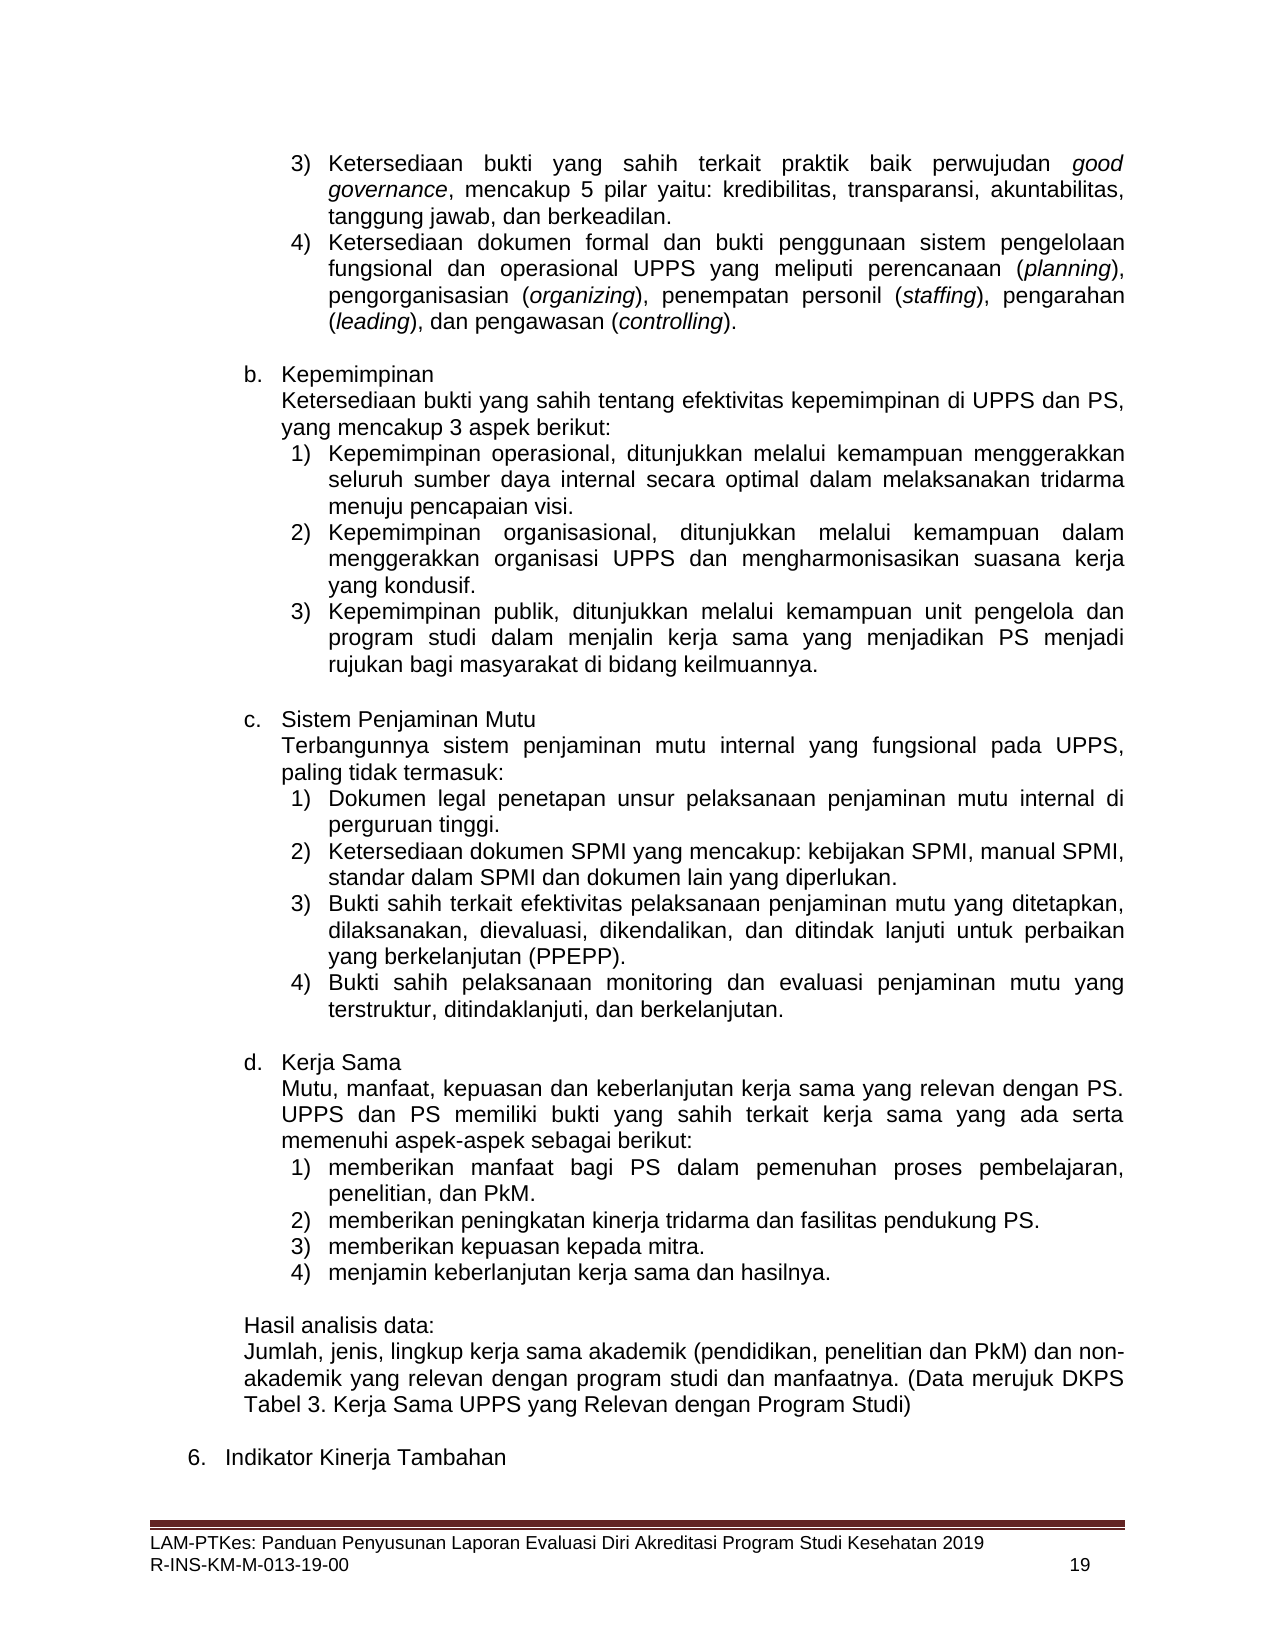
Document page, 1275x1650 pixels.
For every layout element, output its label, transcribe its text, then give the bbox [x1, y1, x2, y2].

list menjamin keberlanjutan kerja sama dan hasilnya. [291, 1259, 1125, 1286]
list Dokumen legal penetapan unsur pelaksanaan penjaminan mutu internal di perguruan tinggi. [291, 785, 1125, 838]
text Mutu, manfaat, kepuasan dan keberlanjutan kerja sama yang relevan dengan PS. UPPS dan PS memiliki bukti yang sahih terkait kerja sama yang ada serta memenuhi aspek-aspek sebagai berikut: [281, 1075, 1125, 1154]
list Ketersediaan bukti yang sahih terkait praktik baik perwujudan good governance, mencakup 5 pilar yaitu: kredibilitas, transparansi, akuntabilitas, tanggung jawab, dan berkeadilan. [291, 150, 1125, 229]
list memberikan peningkatan kinerja tridarma dan fasilitas pendukung PS. [291, 1207, 1125, 1233]
list Kepemimpinan [244, 361, 1125, 387]
list Kepemimpinan publik, ditunjukkan melalui kemampuan unit pengelola dan program studi dalam menjalin kerja sama yang menjadikan PS menjadi rujukan bagi masyarakat di bidang keilmuannya. [291, 598, 1125, 677]
text Terbangunnya sistem penjaminan mutu internal yang fungsional pada UPPS, paling tidak termasuk: [281, 732, 1125, 785]
text Hasil analisis data: [244, 1312, 1125, 1338]
text Ketersediaan bukti yang sahih tentang efektivitas kepemimpinan di UPPS dan PS, yang mencakup 3 aspek berikut: [281, 387, 1125, 440]
list Kepemimpinan organisasional, ditunjukkan melalui kemampuan dalam menggerakkan organisasi UPPS dan mengharmonisasikan suasana kerja yang kondusif. [291, 519, 1125, 598]
list Ketersediaan dokumen SPMI yang mencakup: kebijakan SPMI, manual SPMI, standar dalam SPMI dan dokumen lain yang diperlukan. [291, 838, 1125, 890]
list memberikan kepuasan kepada mitra. [291, 1233, 1125, 1259]
list Ketersediaan dokumen formal dan bukti penggunaan sistem pengelolaan fungsional dan operasional UPPS yang meliputi perencanaan (planning), pengorganisasian (organizing), penempatan personil (staffing), pengarahan (leading), dan pengawasan (controlling). [291, 229, 1125, 334]
list Indikator Kinerja Tambahan [187, 1444, 1125, 1470]
text Jumlah, jenis, lingkup kerja sama akademik (pendidikan, penelitian dan PkM) dan non-akademik yang relevan dengan program studi dan manfaatnya. (Data merujuk DKPS Tabel 3. Kerja Sama UPPS yang Relevan dengan Program Studi) [244, 1338, 1125, 1417]
list Sistem Penjaminan Mutu [244, 706, 1125, 732]
list Bukti sahih pelaksanaan monitoring dan evaluasi penjaminan mutu yang terstruktur, ditindaklanjuti, dan berkelanjutan. [291, 969, 1125, 1022]
list Kerja Sama [244, 1048, 1125, 1075]
list Kepemimpinan operasional, ditunjukkan melalui kemampuan menggerakkan seluruh sumber daya internal secara optimal dalam melaksanakan tridarma menuju pencapaian visi. [291, 440, 1125, 519]
list Bukti sahih terkait efektivitas pelaksanaan penjaminan mutu yang ditetapkan, dilaksanakan, dievaluasi, dikendalikan, dan ditindak lanjuti untuk perbaikan yang berkelanjutan (PPEPP). [291, 890, 1125, 969]
list memberikan manfaat bagi PS dalam pemenuhan proses pembelajaran, penelitian, dan PkM. [291, 1154, 1125, 1207]
